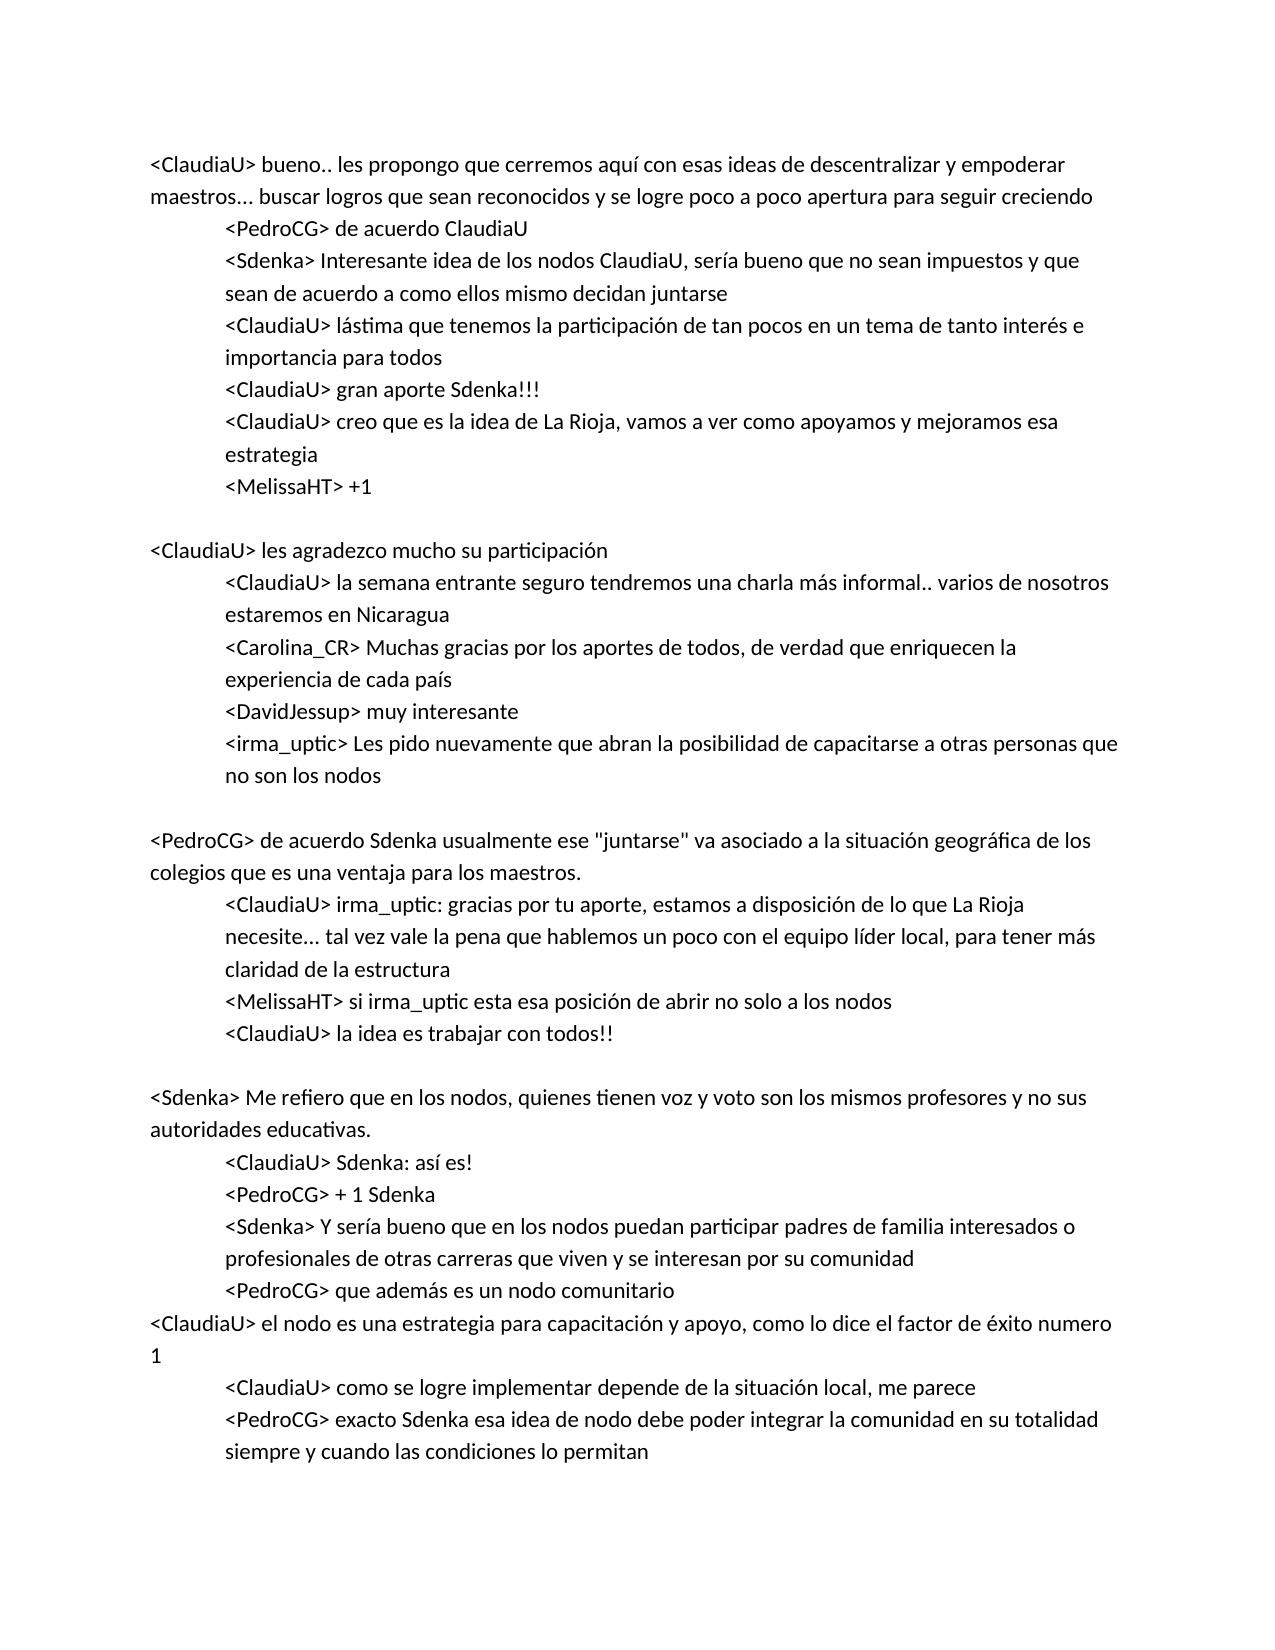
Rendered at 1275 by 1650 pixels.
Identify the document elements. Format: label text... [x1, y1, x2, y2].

text <Sdenka> Me refiero que en los nodos, quienes tienen voz y voto son los mismos profesores y no sus autoridades educativas. [150, 1083, 1125, 1144]
text <ClaudiaU> Sdenka: así es! [225, 1148, 1125, 1176]
text <ClaudiaU> gran aporte Sdenka!!! [225, 375, 1125, 403]
text <Sdenka> Y sería bueno que en los nodos puedan participar padres de familia interesados o profesionales de otras carreras que viven y se interesan por su comunidad [225, 1212, 1125, 1272]
text <PedroCG> de acuerdo Sdenka usualmente ese "juntarse" va asociado a la situación geográfica de los colegios que es una ventaja para los maestros. [150, 826, 1125, 886]
text <ClaudiaU> como se logre implementar depende de la situación local, me parece [225, 1373, 1125, 1401]
text <PedroCG> que además es un nodo comunitario [225, 1277, 1125, 1304]
text <MelissaHT> +1 [225, 472, 1125, 500]
text <Carolina_CR> Muchas gracias por los aportes de todos, de verdad que enriquecen la experiencia de cada país [225, 633, 1125, 693]
text <ClaudiaU> el nodo es una estrategia para capacitación y apoyo, como lo dice el factor de éxito numero 1 [150, 1309, 1125, 1369]
text <PedroCG> + 1 Sdenka [225, 1180, 1125, 1208]
text <ClaudiaU> creo que es la idea de La Rioja, vamos a ver como apoyamos y mejoramos esa estrategia [225, 407, 1125, 468]
text <PedroCG> exacto Sdenka esa idea de nodo debe poder integrar la comunidad en su totalidad siempre y cuando las condiciones lo permitan [225, 1405, 1125, 1466]
text <ClaudiaU> irma_uptic: gracias por tu aporte, estamos a disposición de lo que La Rioja necesite... tal vez vale la pena que hablemos un poco con el equipo líder local, para tener más claridad de la estructura [225, 890, 1125, 983]
text <ClaudiaU> lástima que tenemos la participación de tan pocos en un tema de tanto interés e importancia para todos [225, 311, 1125, 371]
text <irma_uptic> Les pido nuevamente que abran la posibilidad de capacitarse a otras personas que no son los nodos [225, 729, 1125, 789]
text <MelissaHT> si irma_uptic esta esa posición de abrir no solo a los nodos [225, 987, 1125, 1015]
text <ClaudiaU> la idea es trabajar con todos!! [150, 1019, 1125, 1047]
text <PedroCG> de acuerdo ClaudiaU [225, 214, 1125, 242]
text <DavidJessup> muy interesante [150, 697, 1125, 725]
text <ClaudiaU> les agradezco mucho su participación [150, 536, 1125, 564]
text <Sdenka> Interesante idea de los nodos ClaudiaU, sería bueno que no sean impuestos y que sean de acuerdo a como ellos mismo decidan juntarse [225, 247, 1125, 307]
text <ClaudiaU> la semana entrante seguro tendremos una charla más informal.. varios de nosotros estaremos en Nicaragua [225, 568, 1125, 629]
text <ClaudiaU> bueno.. les propongo que cerremos aquí con esas ideas de descentralizar y empoderar maestros... buscar logros que sean reconocidos y se logre poco a poco apertura para seguir creciendo [150, 150, 1125, 210]
